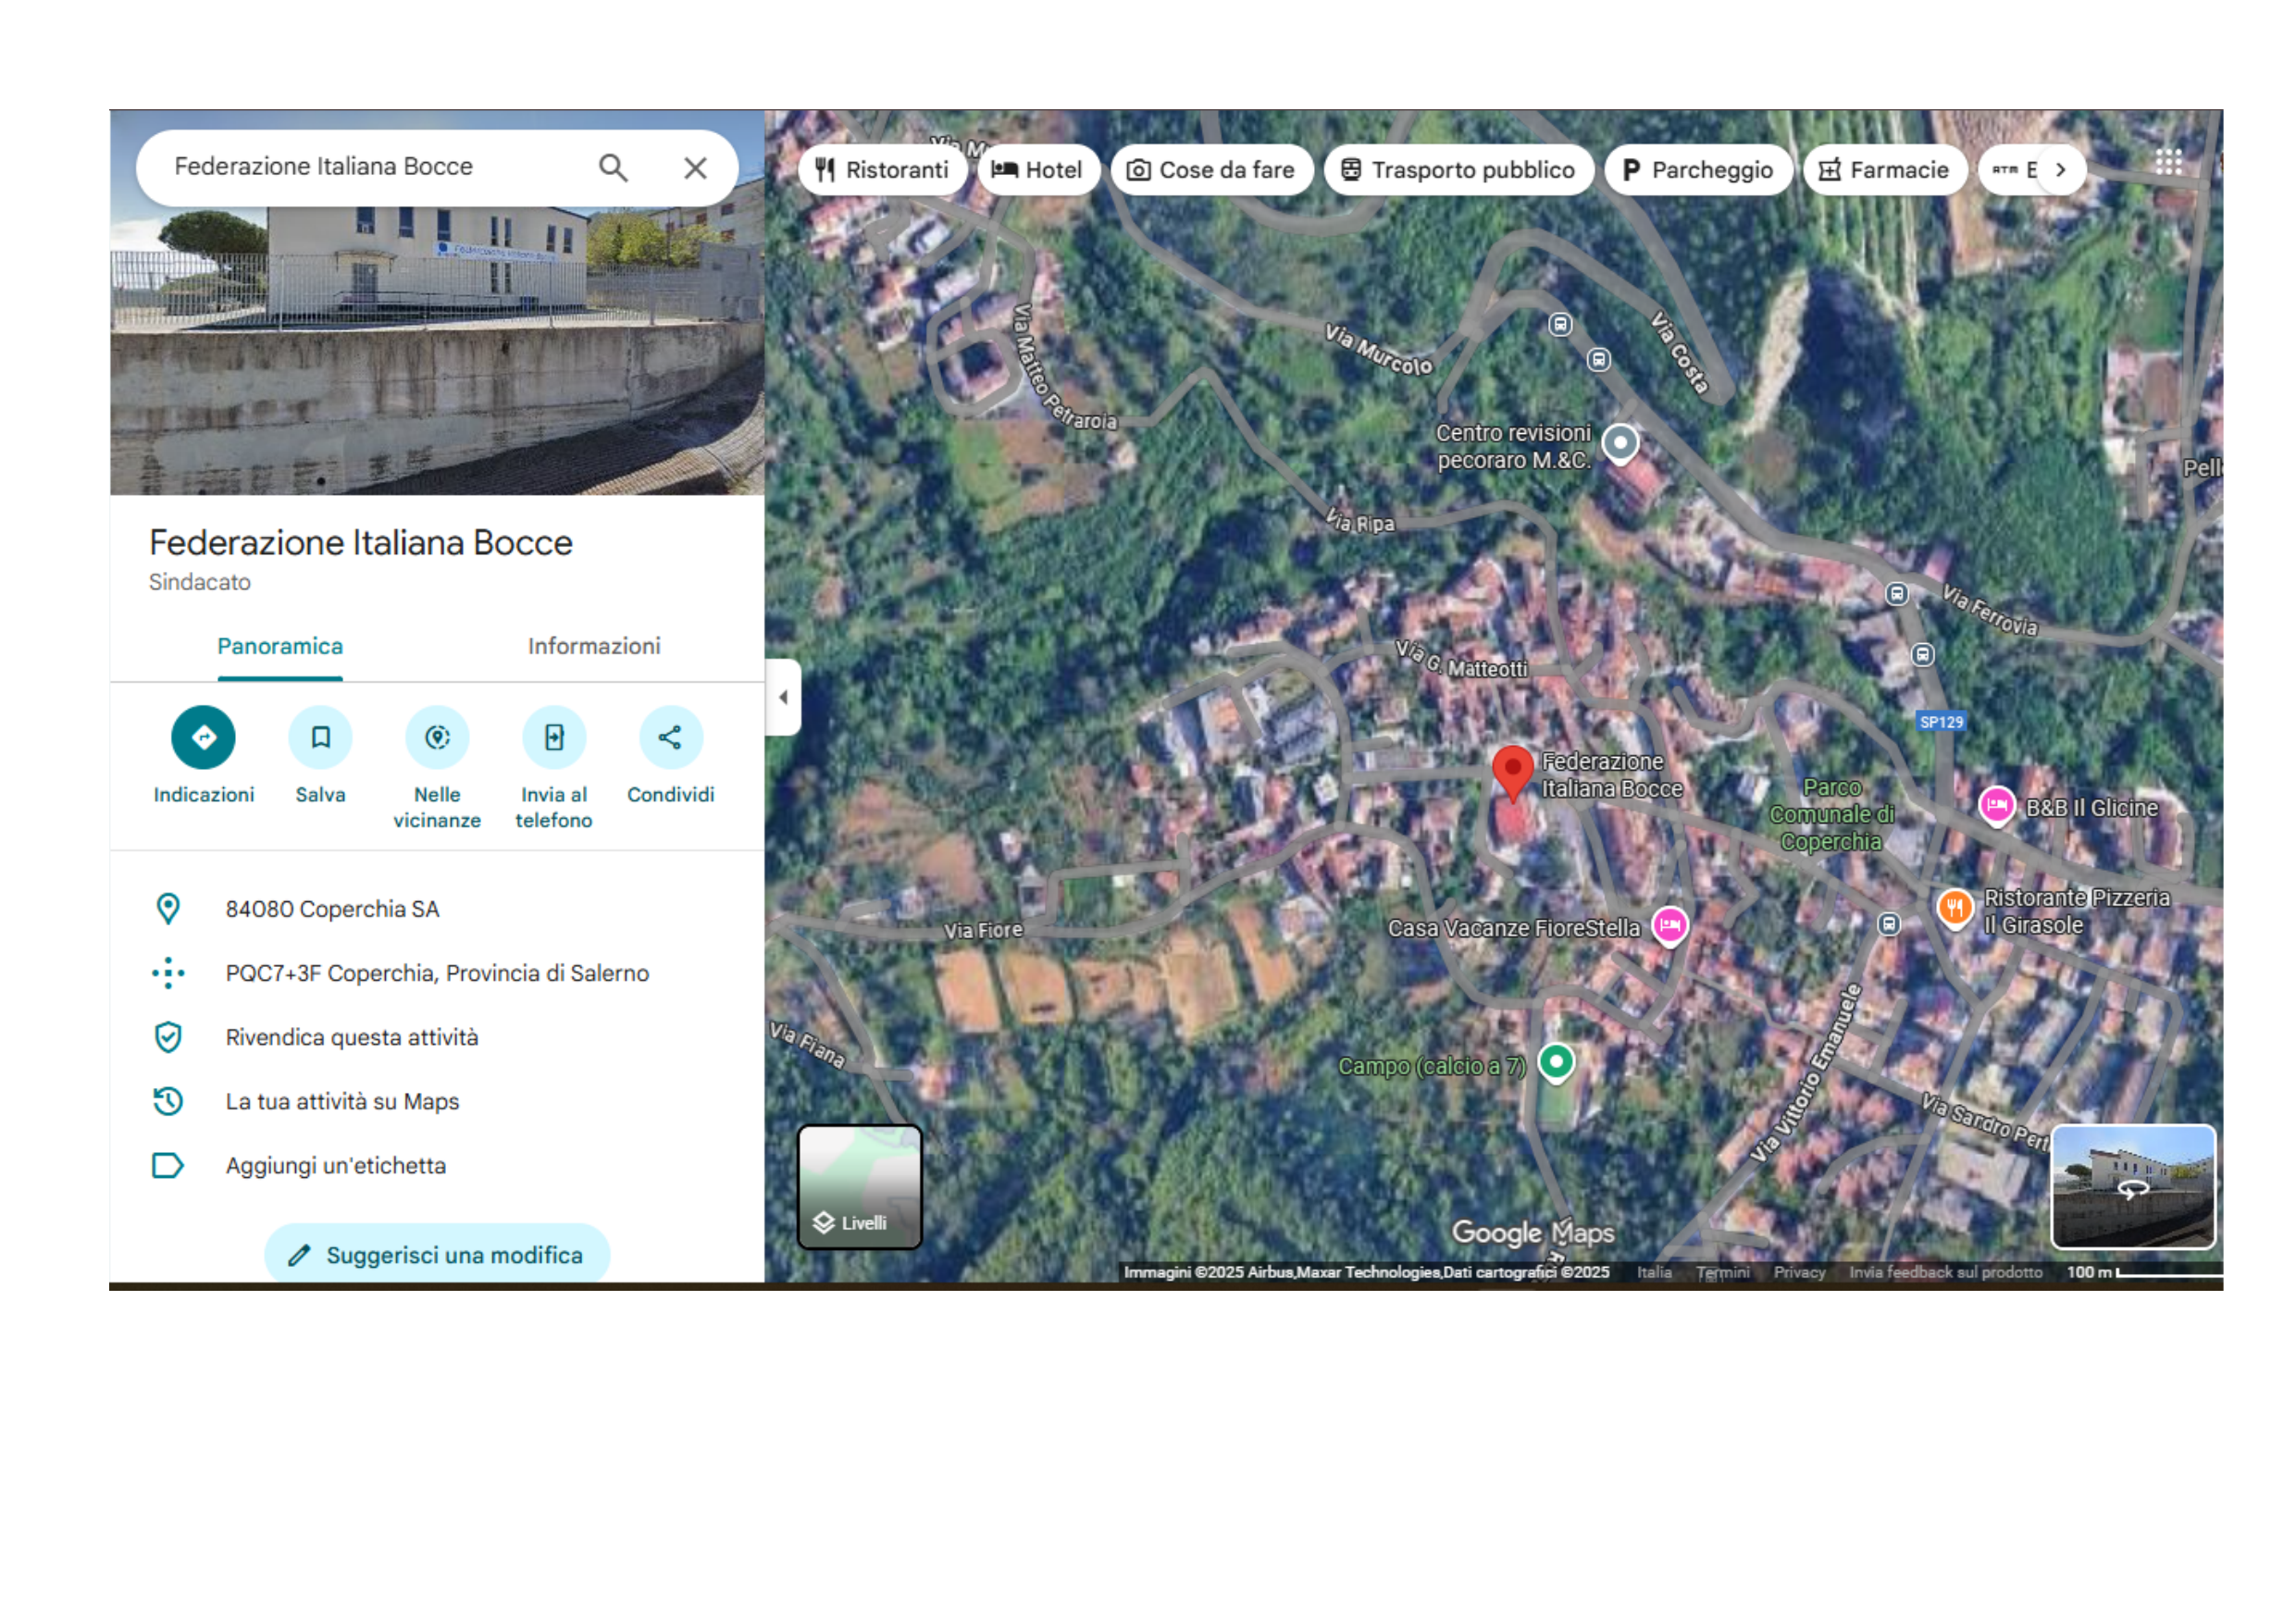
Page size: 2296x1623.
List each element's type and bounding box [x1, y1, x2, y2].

picture [109, 109, 2224, 1291]
